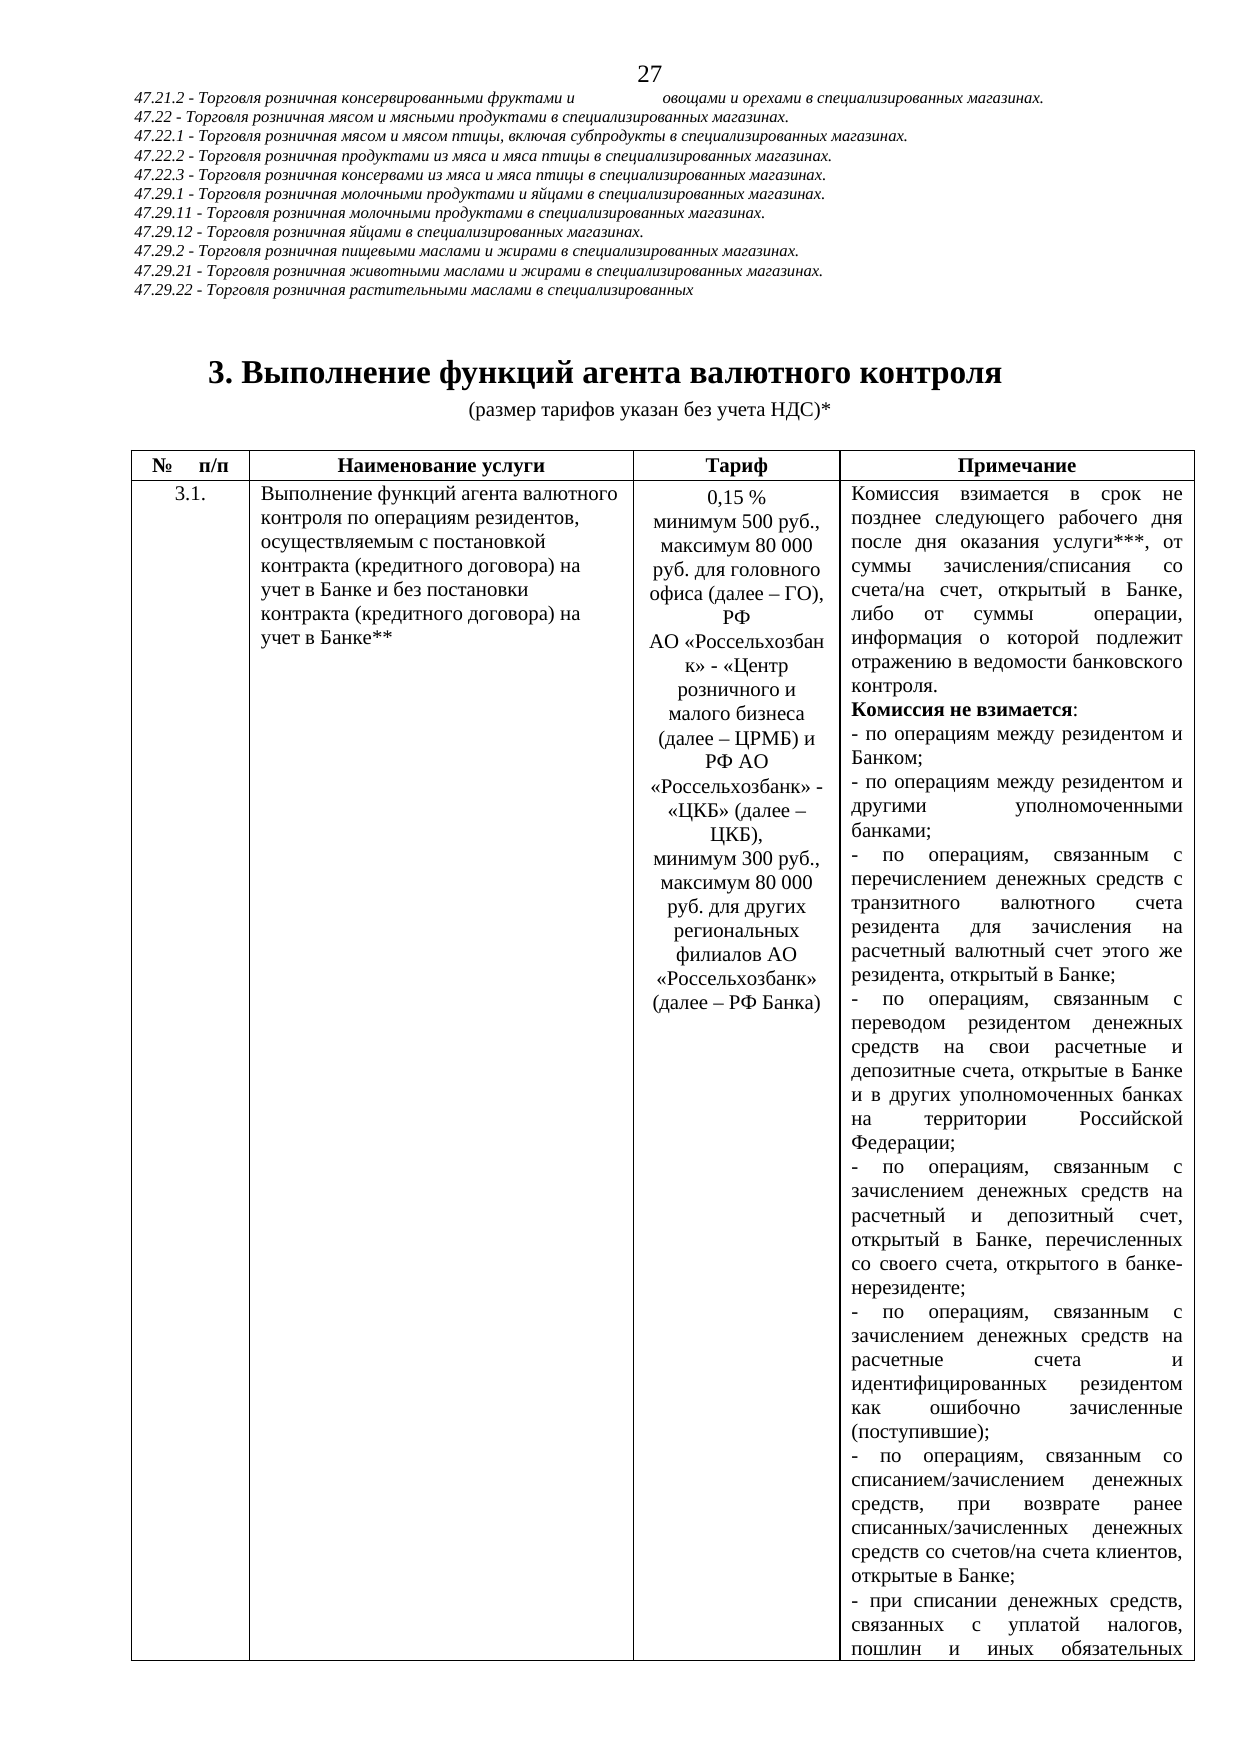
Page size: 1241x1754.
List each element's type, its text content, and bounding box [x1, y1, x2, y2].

text 47.21.2 - Торговля розничная консервированными фруктами и овощами и орехами в специализированных магазинах. [134, 88, 1165, 107]
text 47.29.11 - Торговля розничная молочными продуктами в специализированных магазинах. [134, 203, 1165, 222]
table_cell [250, 481, 633, 1660]
table_cell 3.1. [132, 481, 249, 1660]
text 47.29.22 - Торговля розничная растительными маслами в специализированных [134, 279, 1165, 299]
table_header Примечание [841, 451, 1194, 479]
table_header № п/п [132, 451, 249, 479]
table_header Тариф [634, 451, 839, 479]
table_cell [841, 481, 1194, 1660]
subtitle 3. Выполнение функций агента валютного контроля [134, 352, 1165, 391]
table_header Наименование услуги [250, 451, 633, 479]
text 47.29.21 - Торговля розничная животными маслами и жирами в специализированных магазинах. [134, 260, 1165, 279]
text 47.29.2 - Торговля розничная пищевыми маслами и жирами в специализированных магазинах. [134, 241, 1165, 260]
text 47.22.2 - Торговля розничная продуктами из мяса и мяса птицы в специализированных магазинах. [134, 145, 1165, 164]
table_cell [634, 481, 839, 1660]
text 47.29.1 - Торговля розничная молочными продуктами и яйцами в специализированных магазинах. [134, 184, 1165, 203]
text 47.22.1 - Торговля розничная мясом и мясом птицы, включая субпродукты в специализированных магазинах. [134, 126, 1165, 145]
text 47.29.12 - Торговля розничная яйцами в специализированных магазинах. [134, 222, 1165, 241]
text 47.22.3 - Торговля розничная консервами из мяса и мяса птицы в специализированных магазинах. [134, 164, 1165, 184]
text 47.22 - Торговля розничная мясом и мясными продуктами в специализированных магазинах. [134, 107, 1165, 126]
text (размер тарифов указан без учета НДС)* [134, 397, 1165, 421]
